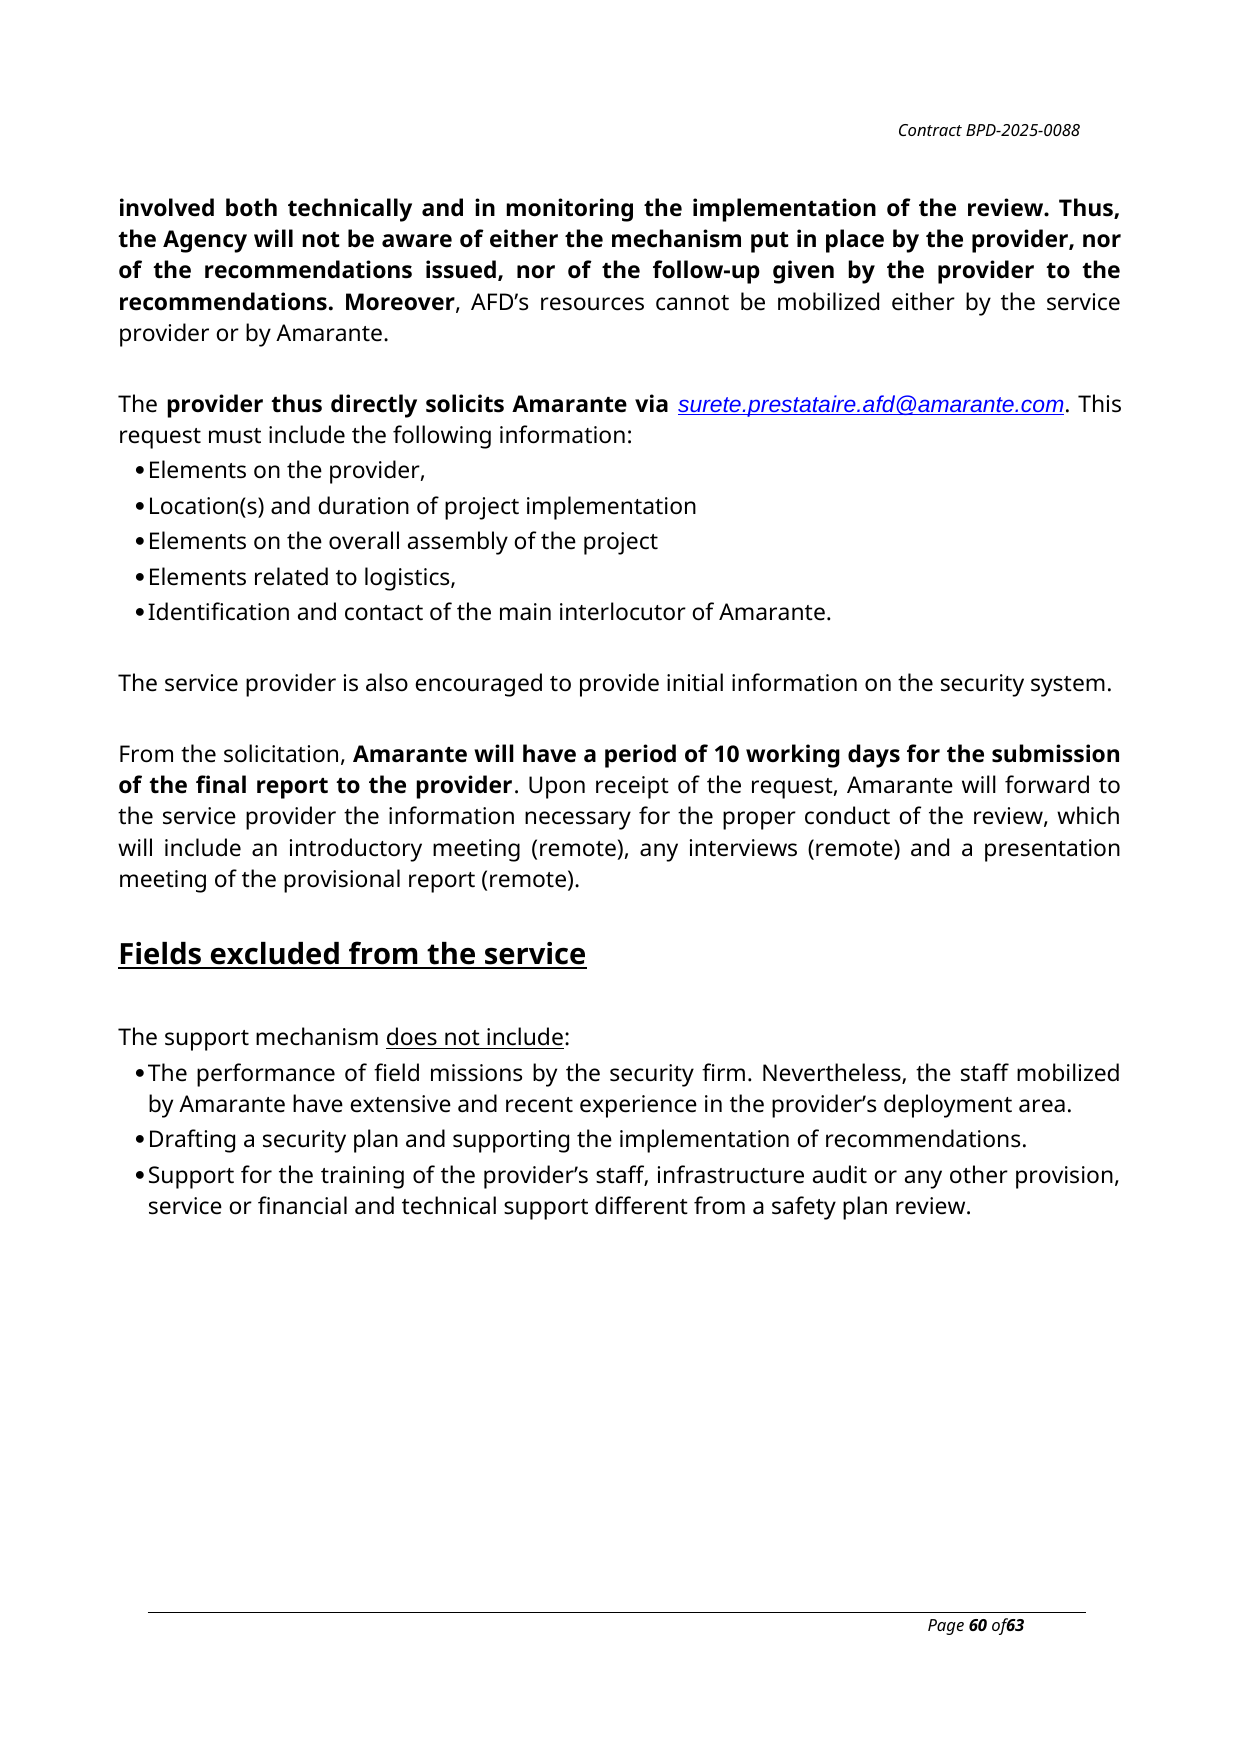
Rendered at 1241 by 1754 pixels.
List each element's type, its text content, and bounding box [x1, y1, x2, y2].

list Drafting a security plan and supporting the implementation of recommendations. [136, 1123, 1122, 1155]
text Fields excluded from the service [118, 934, 1122, 973]
text From the solicitation, Amarante will have a period of 10 working days for the submission of the final report to the provider. Upon receipt of the request, Amarante will forward to the service provider the information necessary for the proper conduct of the review, which will include an introductory meeting (remote), any interviews (remote) and a presentation meeting of the provisional report (remote). [118, 738, 1122, 894]
list Support for the training of the provider’s staff, infrastructure audit or any other provision, service or financial and technical support different from a safety plan review. [136, 1159, 1122, 1221]
text The support mechanism does not include: [118, 1021, 1122, 1053]
list Location(s) and duration of project implementation [136, 490, 1122, 521]
list Elements on the overall assembly of the project [136, 525, 1122, 557]
list Identification and contact of the main interlocutor of Amarante. [136, 596, 1122, 627]
list The performance of field missions by the security firm. Nevertheless, the staff mobilized by Amarante have extensive and recent experience in the provider’s deployment area. [136, 1057, 1122, 1119]
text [118, 192, 1122, 348]
text The provider thus directly solicits Amarante via surete.prestataire.afd@amarante.com. This request must include the following information: [118, 388, 1122, 450]
list Elements on the provider, [136, 454, 1122, 486]
list Elements related to logistics, [136, 561, 1122, 592]
text The service provider is also encouraged to provide initial information on the security system. [118, 667, 1122, 698]
